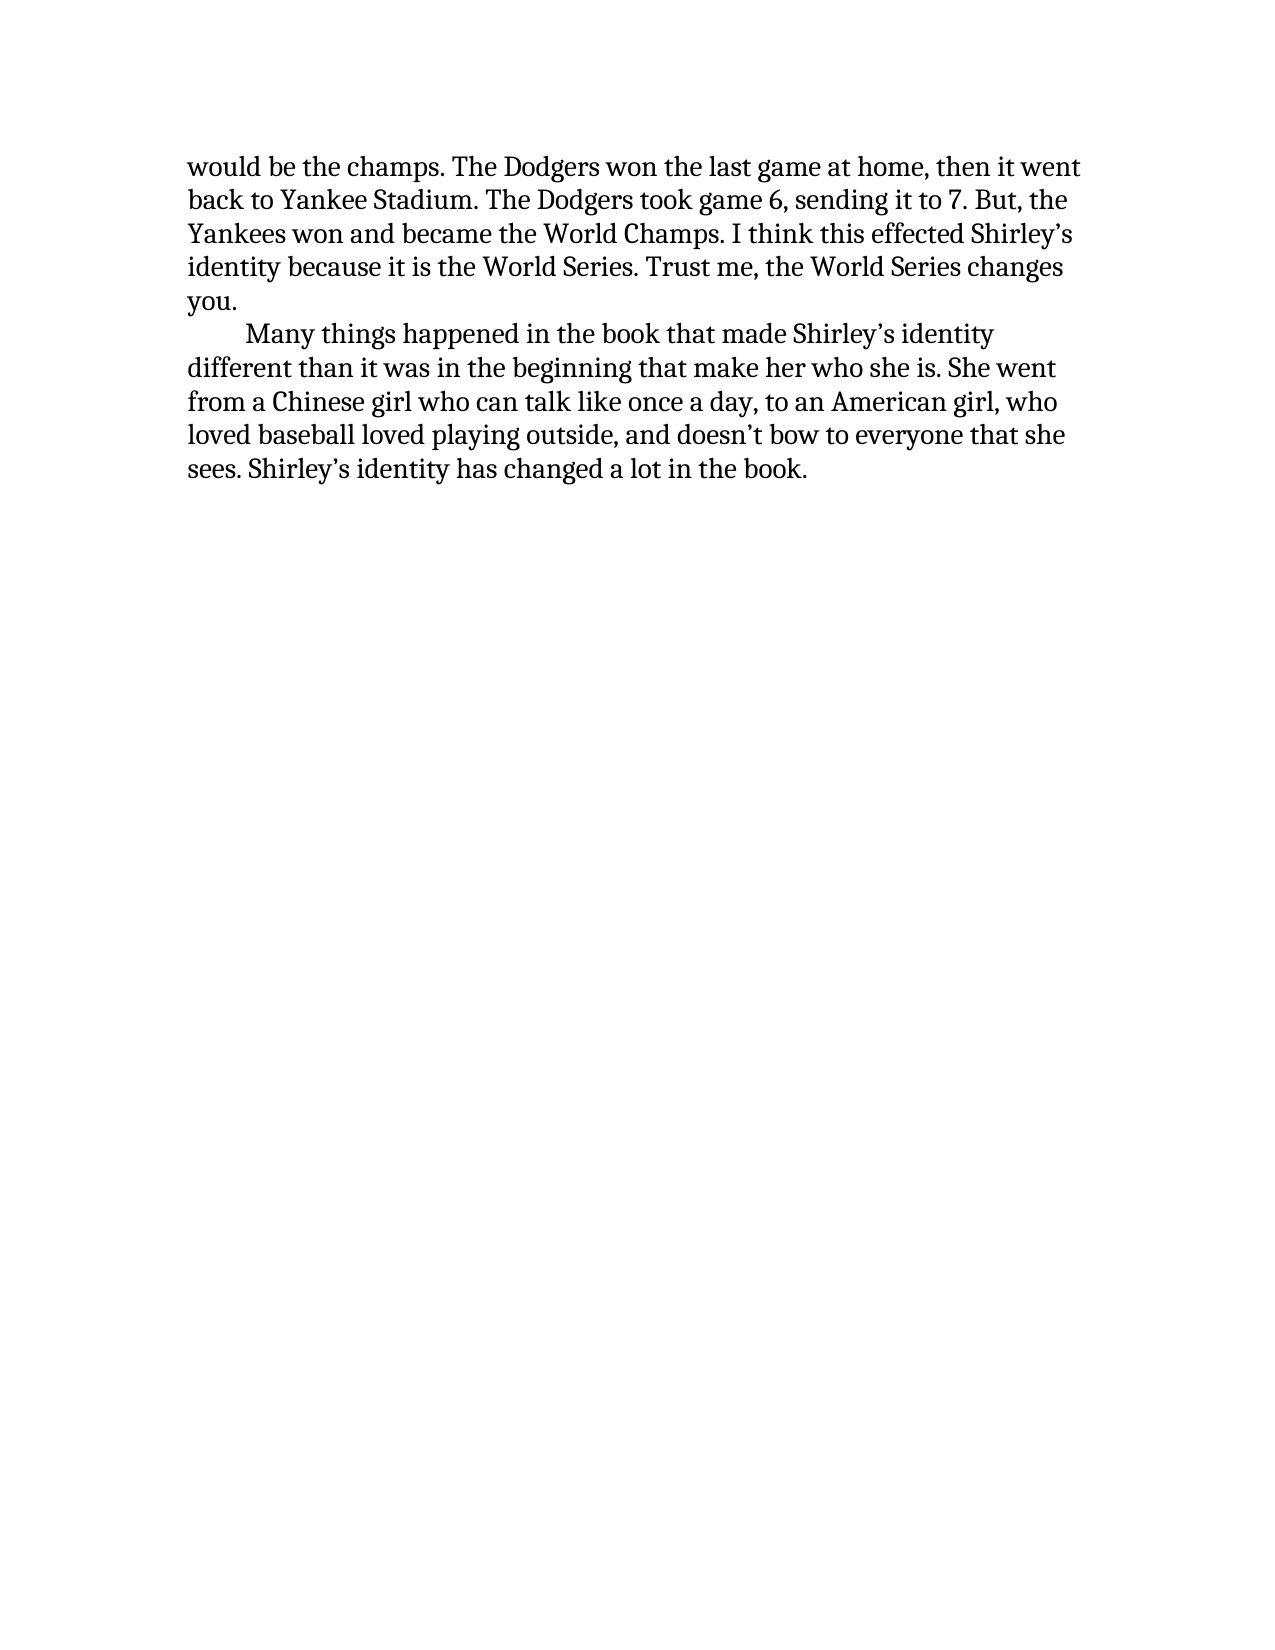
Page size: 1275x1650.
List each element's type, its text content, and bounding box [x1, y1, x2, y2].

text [187, 150, 1087, 318]
text Many things happened in the book that made Shirley’s identity different than it was in the beginning that make her who she is. She went from a Chinese girl who can talk like once a day, to an American girl, who loved baseball loved playing outside, and doesn’t bow to everyone that she sees. Shirley’s identity has changed a lot in the book. [187, 318, 1087, 485]
